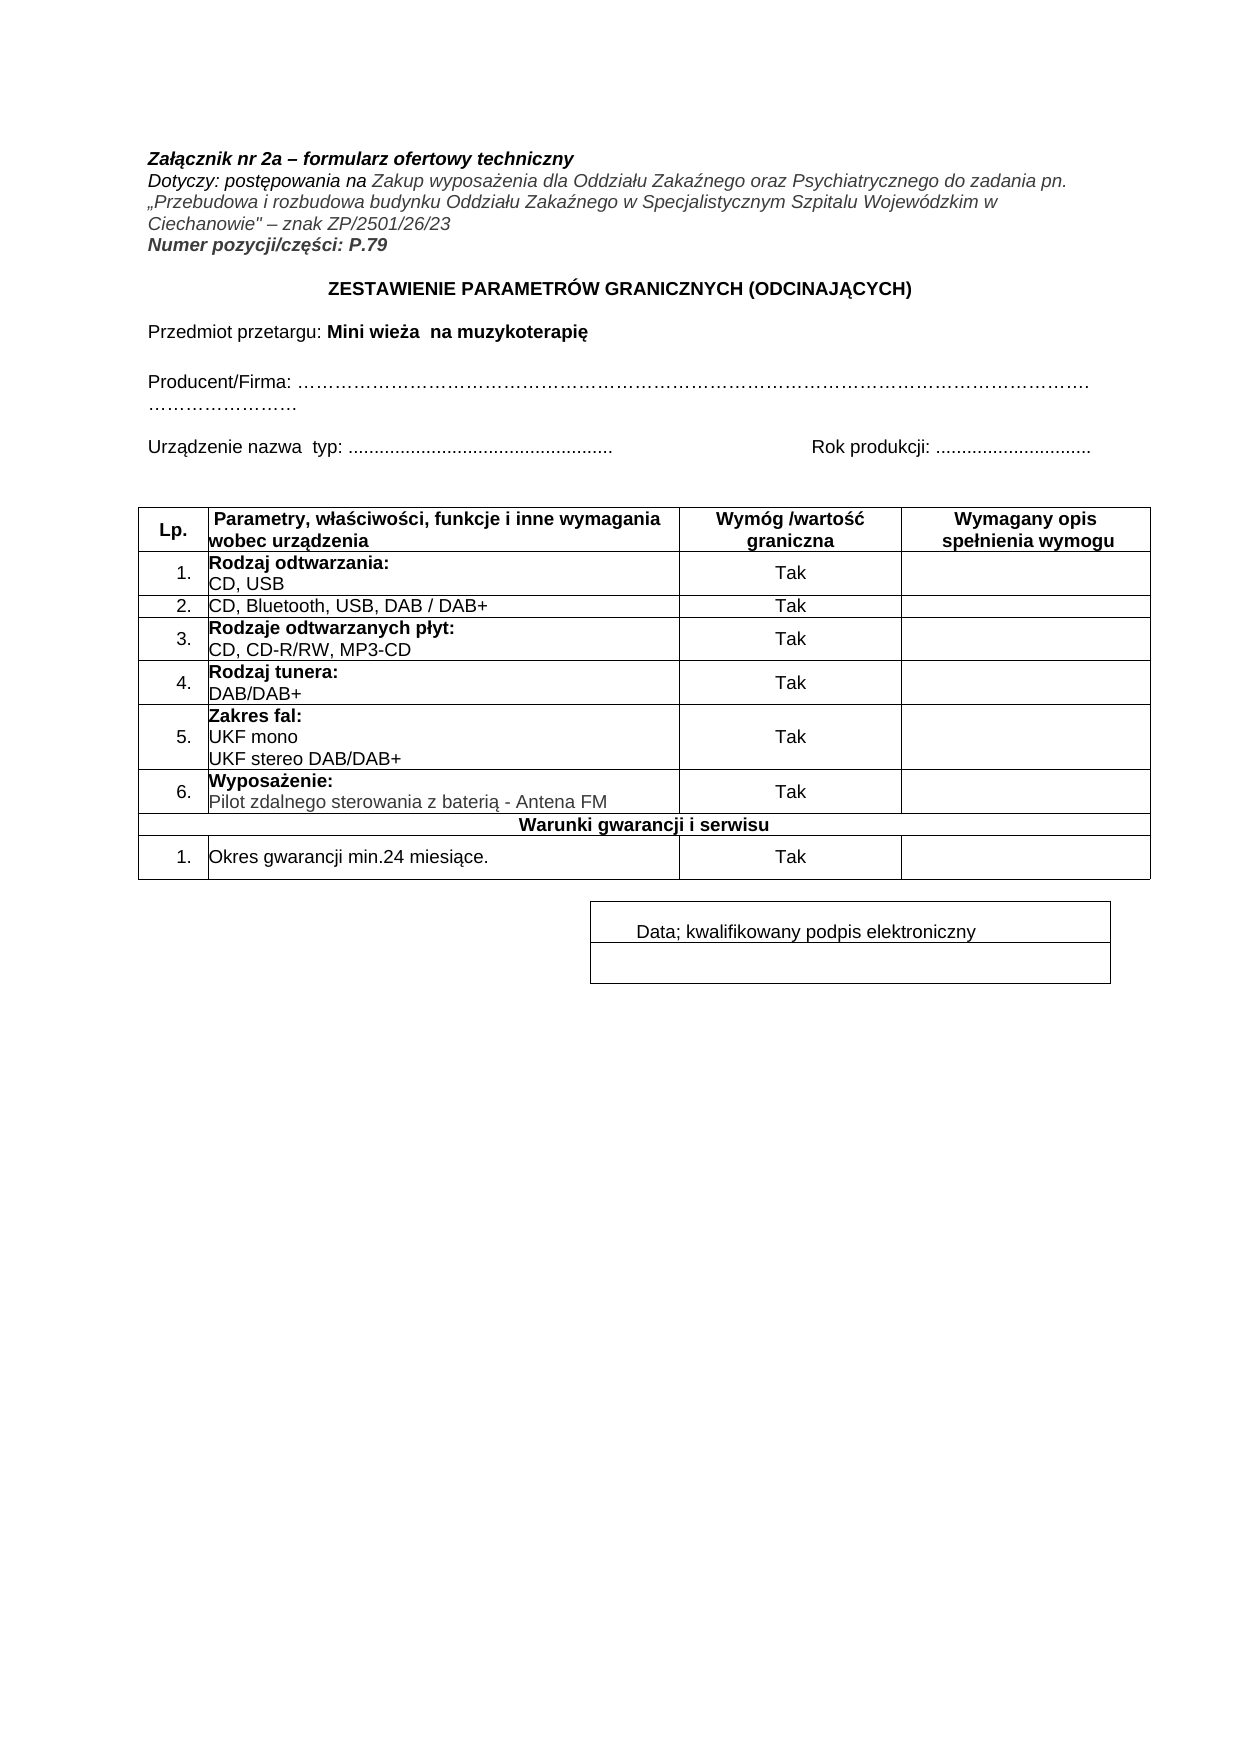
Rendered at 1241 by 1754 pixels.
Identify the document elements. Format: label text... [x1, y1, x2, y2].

table_cell Tak [680, 661, 901, 704]
table_cell [902, 618, 1150, 660]
table_cell [139, 552, 208, 594]
text Dotyczy: postępowania na Zakup wyposażenia dla Oddziału Zakaźnego oraz Psychiatrycznego do zadania pn. „Przebudowa i rozbudowa budynku Oddziału Zakaźnego w Specjalistycznym Szpitalu Wojewódzkim w Ciechanowie" – znak ZP/2501/26/23 [148, 169, 1093, 234]
table_cell Tak [680, 705, 901, 769]
text Urządzenie nazwa typ: ................................................... Rok produkcji: .............................. [148, 435, 1093, 457]
table_cell Okres gwarancji min.24 miesiące. [209, 836, 679, 878]
table_cell Tak [680, 552, 901, 594]
table_cell [902, 596, 1150, 617]
table_header Parametry, właściwości, funkcje i inne wymagania wobec urządzenia [209, 508, 679, 551]
table_cell Warunki gwarancji i serwisu [139, 814, 1150, 835]
table_cell [139, 618, 208, 660]
table_cell [139, 705, 208, 769]
text Przedmiot przetargu: Mini wieża na muzykoterapię [148, 320, 1093, 342]
table_cell [902, 705, 1150, 769]
table_cell [139, 836, 208, 878]
text ZESTAWIENIE PARAMETRÓW GRANICZNYCH (ODCINAJĄCYCH) [148, 277, 1093, 299]
table_cell Tak [680, 770, 901, 813]
table_header Wymóg /wartość graniczna [680, 508, 901, 551]
table_cell Tak [680, 836, 901, 878]
table_header Data; kwalifikowany podpis elektroniczny [591, 902, 1110, 942]
table_cell Rodzaj odtwarzania: CD, USB [209, 552, 679, 594]
table_cell Tak [680, 618, 901, 660]
table_cell CD, Bluetooth, USB, DAB / DAB+ [209, 596, 679, 617]
table_cell [902, 836, 1150, 878]
table_cell Zakres fal: UKF mono UKF stereo DAB/DAB+ [209, 705, 679, 769]
table_cell [139, 770, 208, 813]
table_cell [139, 596, 208, 617]
table_cell [591, 943, 1110, 983]
table_header Wymagany opis spełnienia wymogu [902, 508, 1150, 551]
table_cell Rodzaje odtwarzanych płyt: CD, CD-R/RW, MP3-CD [209, 618, 679, 660]
table_header Lp. [139, 508, 208, 551]
text Załącznik nr 2a – formularz ofertowy techniczny [148, 148, 1093, 169]
text Numer pozycji/części: P.79 [148, 234, 1093, 256]
table_cell [902, 770, 1150, 813]
table_cell [902, 552, 1150, 594]
table_cell Tak [680, 596, 901, 617]
table_cell [902, 661, 1150, 704]
table_cell Rodzaj tunera: DAB/DAB+ [209, 661, 679, 704]
text Producent/Firma: ……………………………………………………………………………………………………………….…………………… [148, 371, 1093, 414]
table_cell Wyposażenie: Pilot zdalnego sterowania z baterią - Antena FM [209, 770, 679, 813]
table_cell [139, 661, 208, 704]
